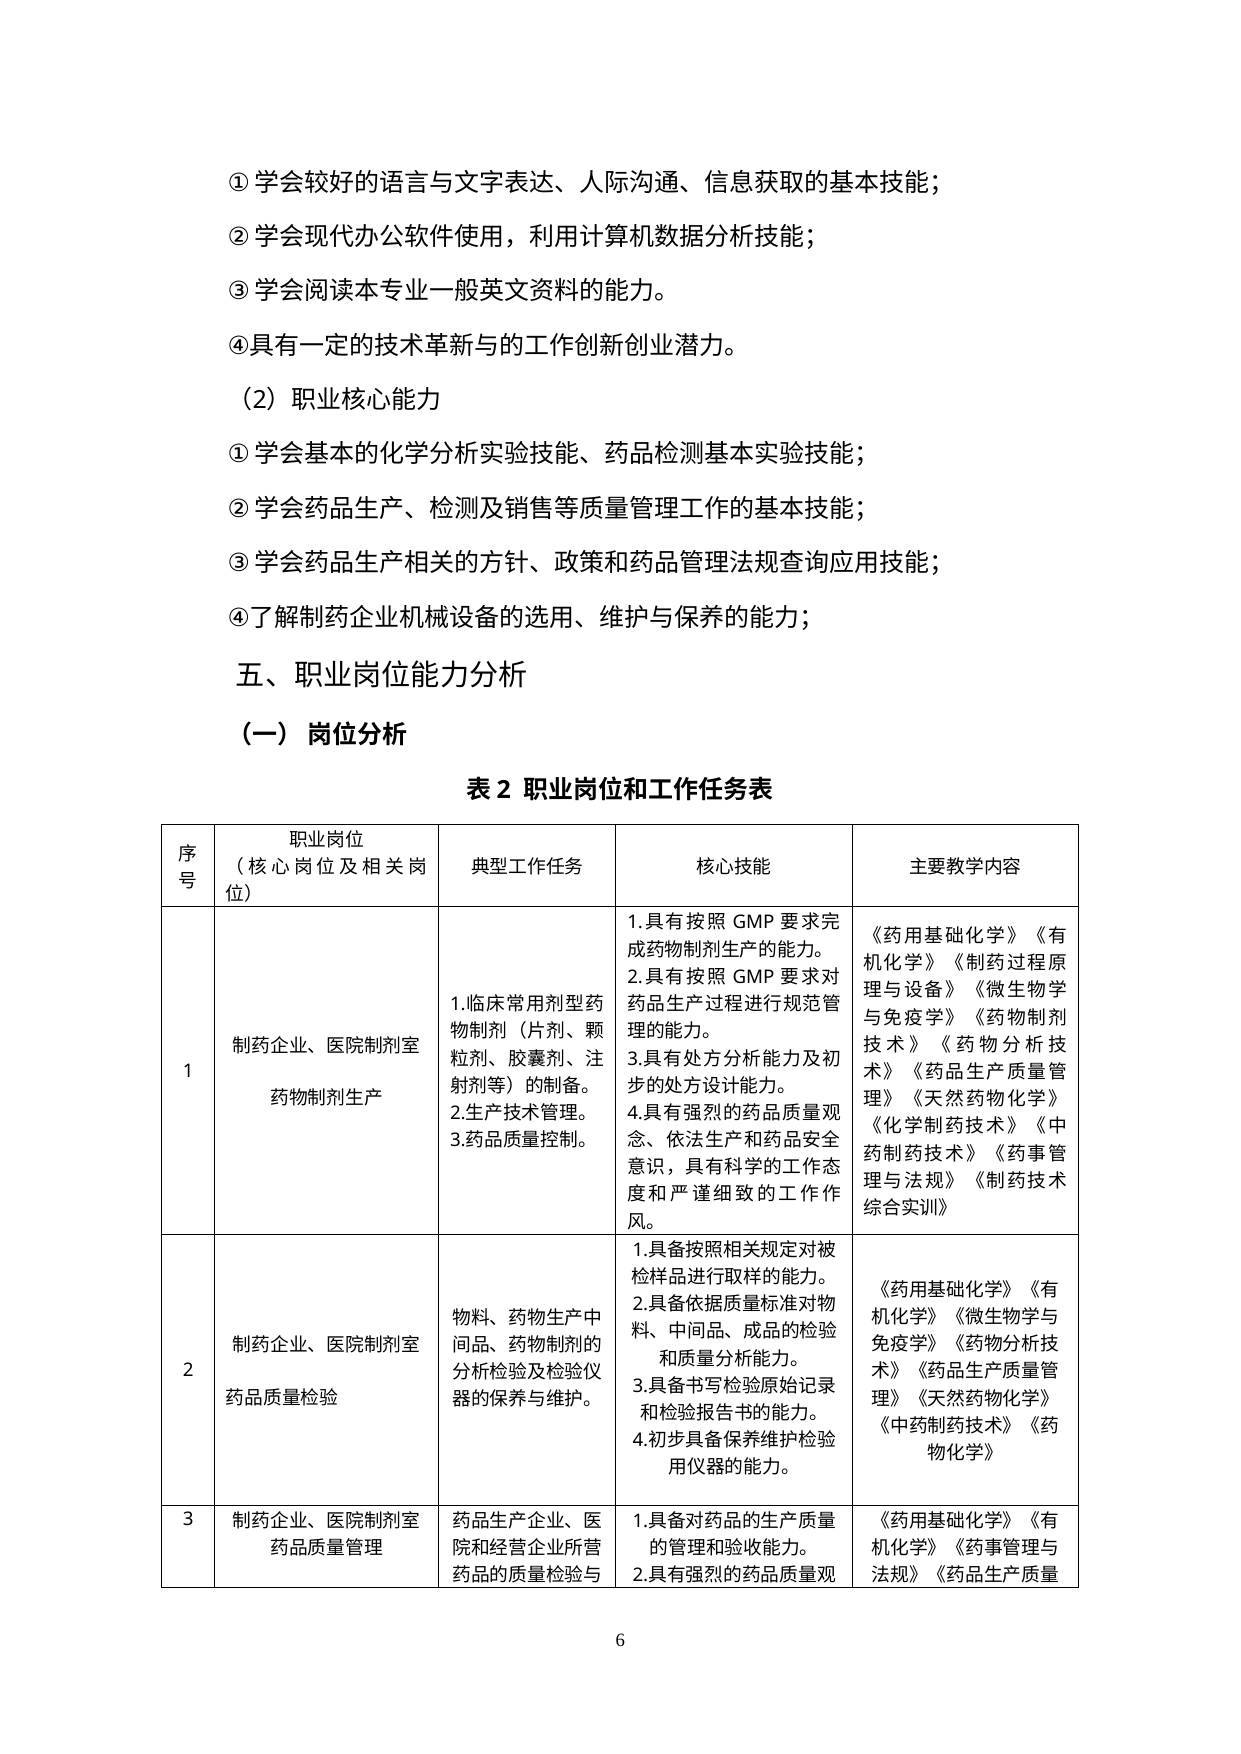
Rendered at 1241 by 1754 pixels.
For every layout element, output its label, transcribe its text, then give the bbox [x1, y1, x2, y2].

table_cell 1.具有按照GMP要求完成药物制剂生产的能力。 2.具有按照GMP要求对药品生产过程进行规范管理的能力。 3.具有处方分析能力及初步的处方设计能力。 4.具有强烈的药品质量观念、依法生产和药品安全意识，具有科学的工作态度和严谨细致的工作作风。 [616, 907, 852, 1233]
table_cell 制药企业、医院制剂室 药品质量检验 [215, 1235, 438, 1505]
text ③学会阅读本专业一般英文资料的能力。 [177, 271, 1063, 307]
list 岗位分析 [227, 715, 1063, 751]
table_cell 制药企业、医院制剂室 药物制剂生产 [215, 907, 438, 1233]
table_cell 1 [162, 907, 214, 1233]
table_header 序号 [162, 825, 214, 906]
table_header 主要教学内容 [853, 825, 1078, 906]
table_cell 2 [162, 1235, 214, 1505]
table_header 核心技能 [616, 825, 852, 906]
table_cell 物料、药物生产中间品、药物制剂的分析检验及检验仪器的保养与维护。 [439, 1235, 615, 1505]
text 表2 职业岗位和工作任务表 [177, 769, 1063, 805]
text ①学会基本的化学分析实验技能、药品检测基本实验技能； [177, 434, 1063, 470]
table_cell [853, 1506, 1078, 1587]
table_cell 《药用基础化学》《有机化学》《微生物学与免疫学》《药物分析技术》《药品生产质量管理》《天然药物化学》《中药制药技术》《药物化学》 [853, 1235, 1078, 1505]
text ③学会药品生产相关的方针、政策和药品管理法规查询应用技能； [177, 543, 1063, 579]
text ②学会药品生产、检测及销售等质量管理工作的基本技能； [177, 488, 1063, 524]
text ④具有一定的技术革新与的工作创新创业潜力。 [177, 325, 1063, 361]
table_cell 制药企业、医院制剂室药品质量管理 [215, 1506, 438, 1587]
table_cell 3 [162, 1506, 214, 1587]
text （2）职业核心能力 [177, 379, 1063, 416]
table_cell 1.临床常用剂型药物制剂（片剂、颗粒剂、胶囊剂、注射剂等）的制备。 2.生产技术管理。 3.药品质量控制。 [439, 907, 615, 1233]
text 五、职业岗位能力分析 [177, 651, 1063, 694]
table_header 典型工作任务 [439, 825, 615, 906]
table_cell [616, 1506, 852, 1587]
table_cell 《药用基础化学》《有机化学》《制药过程原理与设备》《微生物学与免疫学》《药物制剂技术》《药物分析技术》《药品生产质量管理》《天然药物化学》《化学制药技术》《中药制药技术》《药事管理与法规》《制药技术综合实训》 [853, 907, 1078, 1233]
text ②学会现代办公软件使用，利用计算机数据分析技能； [177, 216, 1063, 253]
text ①学会较好的语言与文字表达、人际沟通、信息获取的基本技能； [177, 162, 1063, 198]
text ④了解制药企业机械设备的选用、维护与保养的能力； [177, 597, 1063, 633]
table_header 职业岗位 （核心岗位及相关岗位） [215, 825, 438, 906]
table_cell 1.具备按照相关规定对被检样品进行取样的能力。 2.具备依据质量标准对物料、中间品、成品的检验和质量分析能力。 3.具备书写检验原始记录和检验报告书的能力。 4.初步具备保养维护检验用仪器的能力。 [616, 1235, 852, 1505]
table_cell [439, 1506, 615, 1587]
